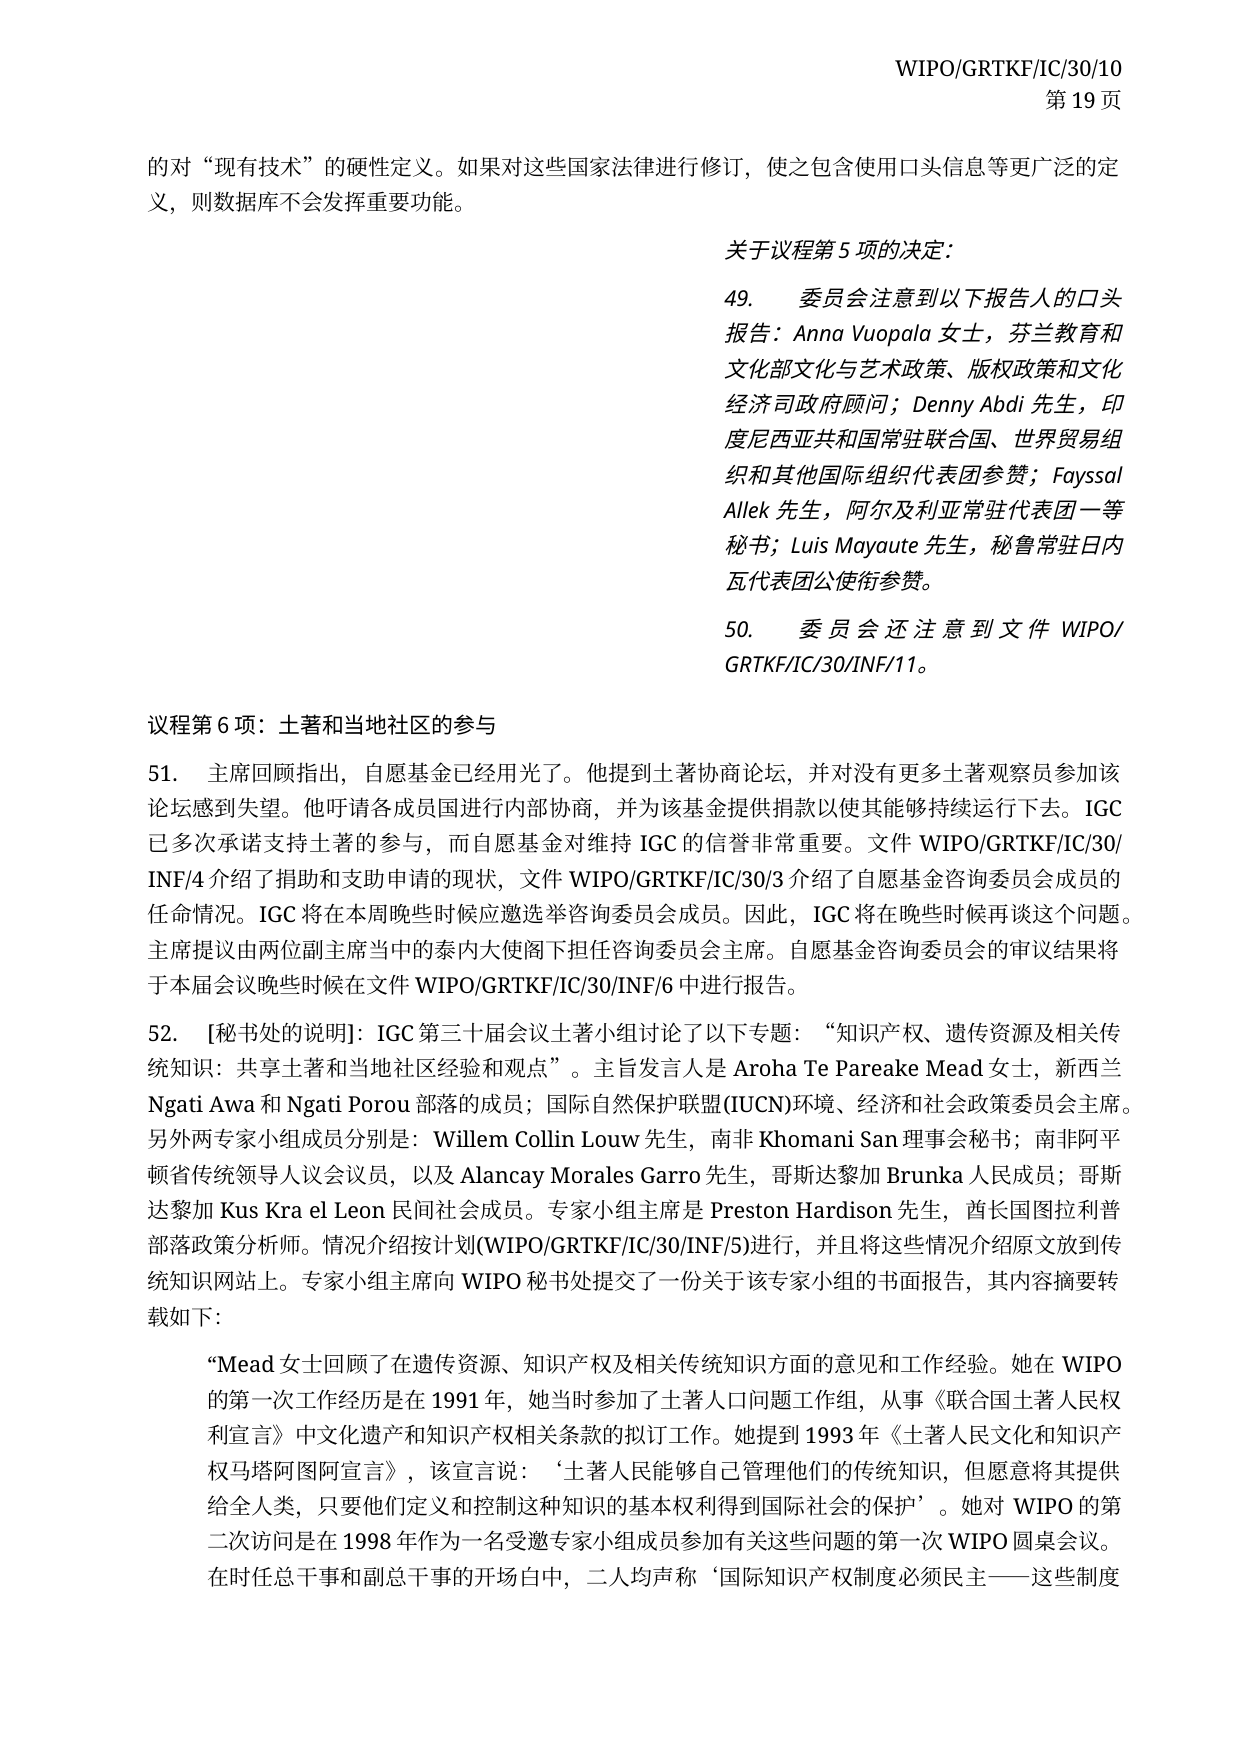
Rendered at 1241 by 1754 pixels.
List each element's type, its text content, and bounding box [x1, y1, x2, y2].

list 委员会还注意到文件WIPO/GRTKF/IC/30/INF/11。 [724, 608, 1122, 679]
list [148, 146, 1122, 217]
text 关于议程第5项的决定： [724, 229, 1122, 264]
list 议程第6项：土著和当地社区的参与 [148, 704, 1122, 739]
list 委员会注意到以下报告人的口头报告：Anna Vuopala女士，芬兰教育和文化部文化与艺术政策、版权政策和文化经济司政府顾问；Denny Abdi先生，印度尼西亚共和国常驻联合国、世界贸易组织和其他国际组织代表团参赞；Fayssal Allek先生，阿尔及利亚常驻代表团一等秘书；Luis Mayaute先生，秘鲁常驻日内瓦代表团公使衔参赞。 [724, 277, 1122, 596]
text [207, 1344, 1122, 1592]
list [秘书处的说明]：IGC第三十届会议土著小组讨论了以下专题：“知识产权、遗传资源及相关传统知识：共享土著和当地社区经验和观点”。主旨发言人是Aroha Te Pareake Mead女士，新西兰Ngati Awa和Ngati Porou部落的成员；国际自然保护联盟(IUCN)环境、经济和社会政策委员会主席。另外两专家小组成员分别是：Willem Collin Louw先生，南非Khomani San理事会秘书；南非阿平顿省传统领导人议会议员，以及Alancay Morales Garro先生，哥斯达黎加Brunka人民成员；哥斯达黎加Kus Kra el Leon民间社会成员。专家小组主席是Preston Hardison先生，酋长国图拉利普部落政策分析师。情况介绍按计划(WIPO/GRTKF/IC/30/INF/5)进行，并且将这些情况介绍原文放到传统知识网站上。专家小组主席向WIPO秘书处提交了一份关于该专家小组的书面报告，其内容摘要转载如下： [148, 1012, 1122, 1331]
list 主席回顾指出，自愿基金已经用光了。他提到土著协商论坛，并对没有更多土著观察员参加该论坛感到失望。他吁请各成员国进行内部协商，并为该基金提供捐款以使其能够持续运行下去。IGC已多次承诺支持土著的参与，而自愿基金对维持IGC的信誉非常重要。文件WIPO/GRTKF/IC/30/INF/4介绍了捐助和支助申请的现状，文件WIPO/GRTKF/IC/30/3介绍了自愿基金咨询委员会成员的任命情况。IGC将在本周晚些时候应邀选举咨询委员会成员。因此，IGC将在晚些时候再谈这个问题。主席提议由两位副主席当中的泰内大使阁下担任咨询委员会主席。自愿基金咨询委员会的审议结果将于本届会议晚些时候在文件WIPO/GRTKF/IC/30/INF/6中进行报告。 [148, 752, 1122, 1000]
